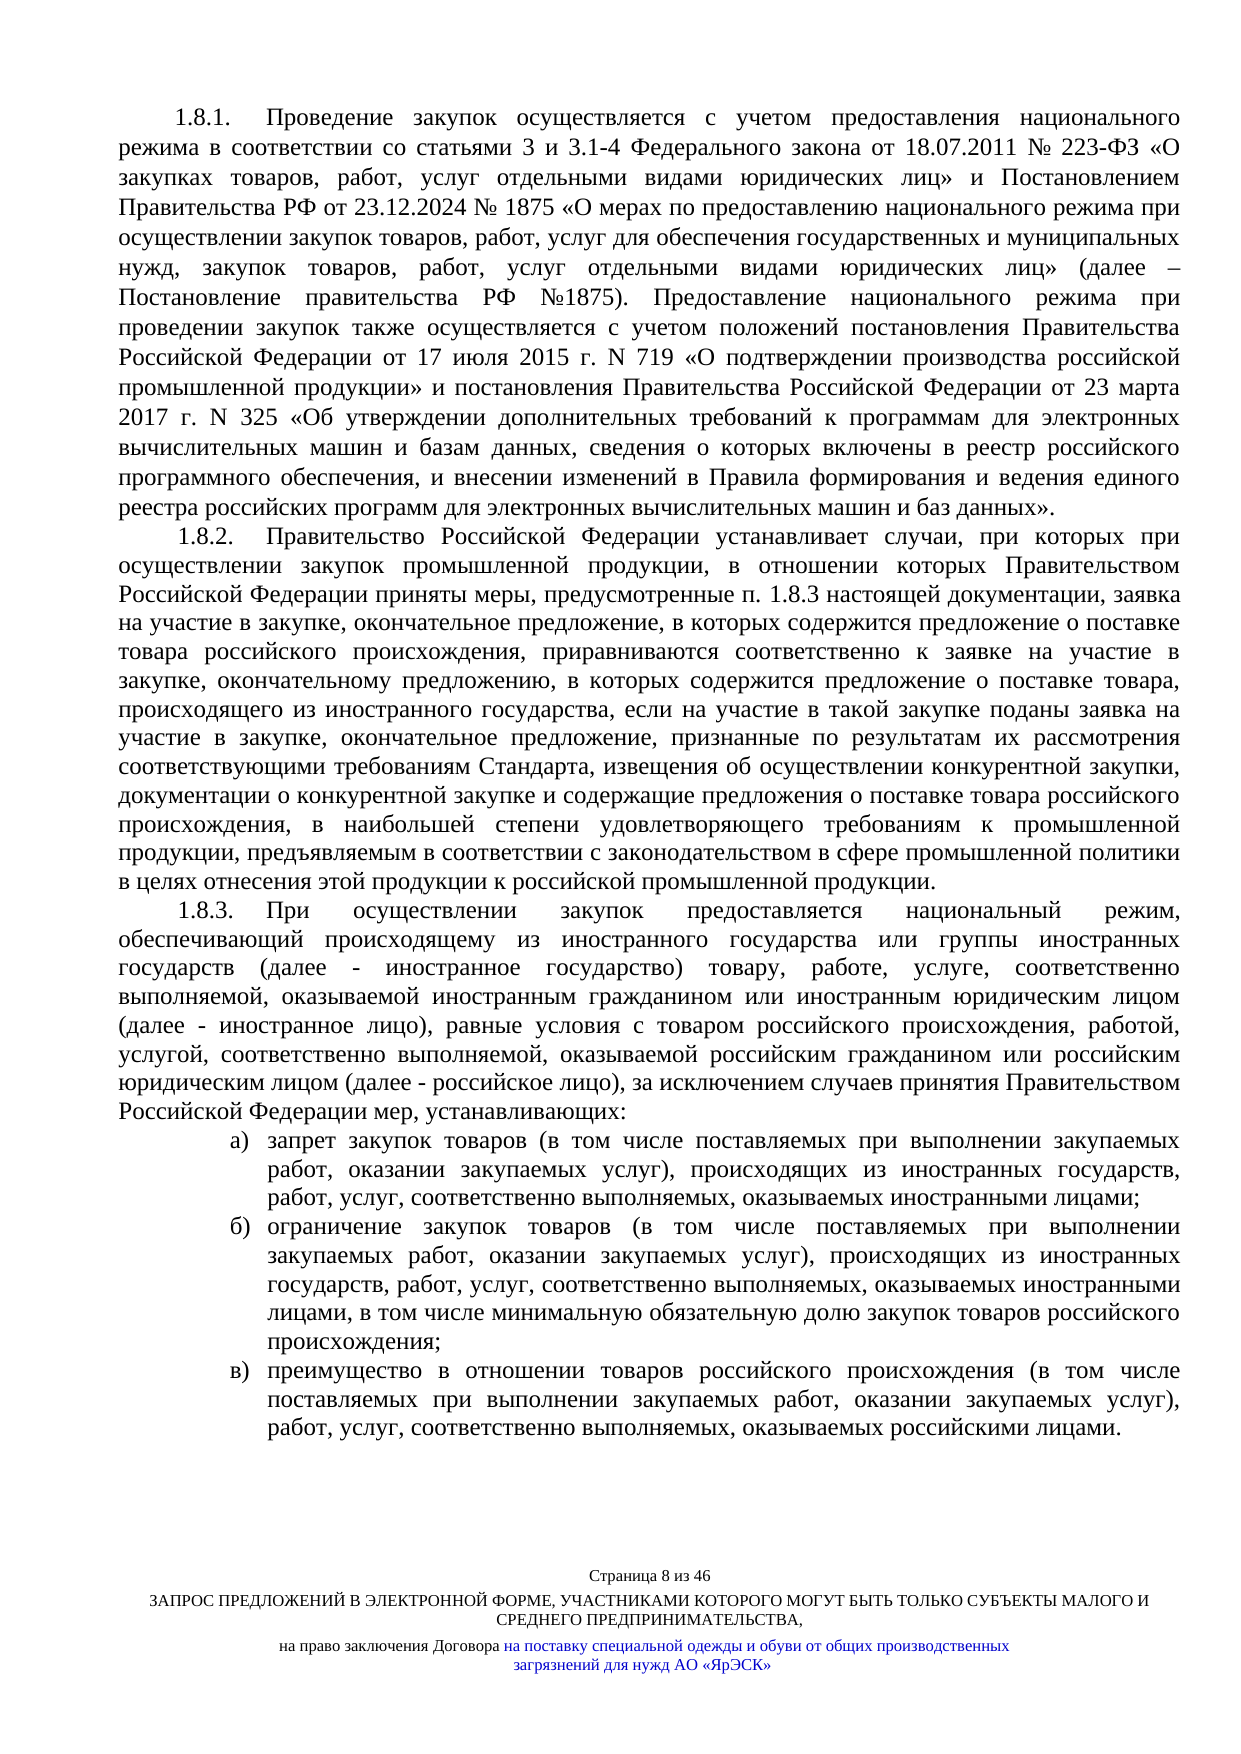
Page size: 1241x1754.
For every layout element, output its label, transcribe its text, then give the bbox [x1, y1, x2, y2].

list преимущество в отношении товаров российского происхождения (в том числе поставляемых при выполнении закупаемых работ, оказании закупаемых услуг), работ, услуг, соответственно выполняемых, оказываемых российскими лицами. [229, 1355, 1181, 1441]
list запрет закупок товаров (в том числе поставляемых при выполнении закупаемых работ, оказании закупаемых услуг), происходящих из иностранных государств, работ, услуг, соответственно выполняемых, оказываемых иностранными лицами; [229, 1125, 1181, 1211]
subtitle Правительство Российской Федерации устанавливает случаи, при которых при осуществлении закупок промышленной продукции, в отношении которых Правительством Российской Федерации приняты меры, предусмотренные п. 1.8.3 настоящей документации, заявка на участие в закупке, окончательное предложение, в которых содержится предложение о поставке товара российского происхождения, приравниваются соответственно к заявке на участие в закупке, окончательному предложению, в которых содержится предложение о поставке товара, происходящего из иностранного государства, если на участие в такой закупке поданы заявка на участие в закупке, окончательное предложение, признанные по результатам их рассмотрения соответствующими требованиям Стандарта, извещения об осуществлении конкурентной закупки, документации о конкурентной закупке и содержащие предложения о поставке товара российского происхождения, в наибольшей степени удовлетворяющего требованиям к промышленной продукции, предъявляемым в соответствии с законодательством в сфере промышленной политики в целях отнесения этой продукции к российской промышленной продукции. [118, 521, 1181, 895]
subtitle При осуществлении закупок предоставляется национальный режим, обеспечивающий происходящему из иностранного государства или группы иностранных государств (далее - иностранное государство) товару, работе, услуге, соответственно выполняемой, оказываемой иностранным гражданином или иностранным юридическим лицом (далее - иностранное лицо), равные условия с товаром российского происхождения, работой, услугой, соответственно выполняемой, оказываемой российским гражданином или российским юридическим лицом (далее - российское лицо), за исключением случаев принятия Правительством Российской Федерации мер, устанавливающих: [118, 895, 1181, 1125]
subtitle Проведение закупок осуществляется с учетом предоставления национального режима в соответствии со статьями 3 и 3.1-4 Федерального закона от 18.07.2011 № 223-ФЗ «О закупках товаров, работ, услуг отдельными видами юридических лиц» и Постановлением Правительства РФ от 23.12.2024 № 1875 «О мерах по предоставлению национального режима при осуществлении закупок товаров, работ, услуг для обеспечения государственных и муниципальных нужд, закупок товаров, работ, услуг отдельными видами юридических лиц» (далее – Постановление правительства РФ №1875). Предоставление национального режима при проведении закупок также осуществляется с учетом положений постановления Правительства Российской Федерации от 17 июля 2015 г. N 719 «О подтверждении производства российской промышленной продукции» и постановления Правительства Российской Федерации от 23 марта 2017 г. N 325 «Об утверждении дополнительных требований к программам для электронных вычислительных машин и базам данных, сведения о которых включены в реестр российского программного обеспечения, и внесении изменений в Правила формирования и ведения единого реестра российских программ для электронных вычислительных машин и баз данных». [118, 101, 1181, 521]
list ограничение закупок товаров (в том числе поставляемых при выполнении закупаемых работ, оказании закупаемых услуг), происходящих из иностранных государств, работ, услуг, соответственно выполняемых, оказываемых иностранными лицами, в том числе минимальную обязательную долю закупок товаров российского происхождения; [229, 1211, 1181, 1355]
